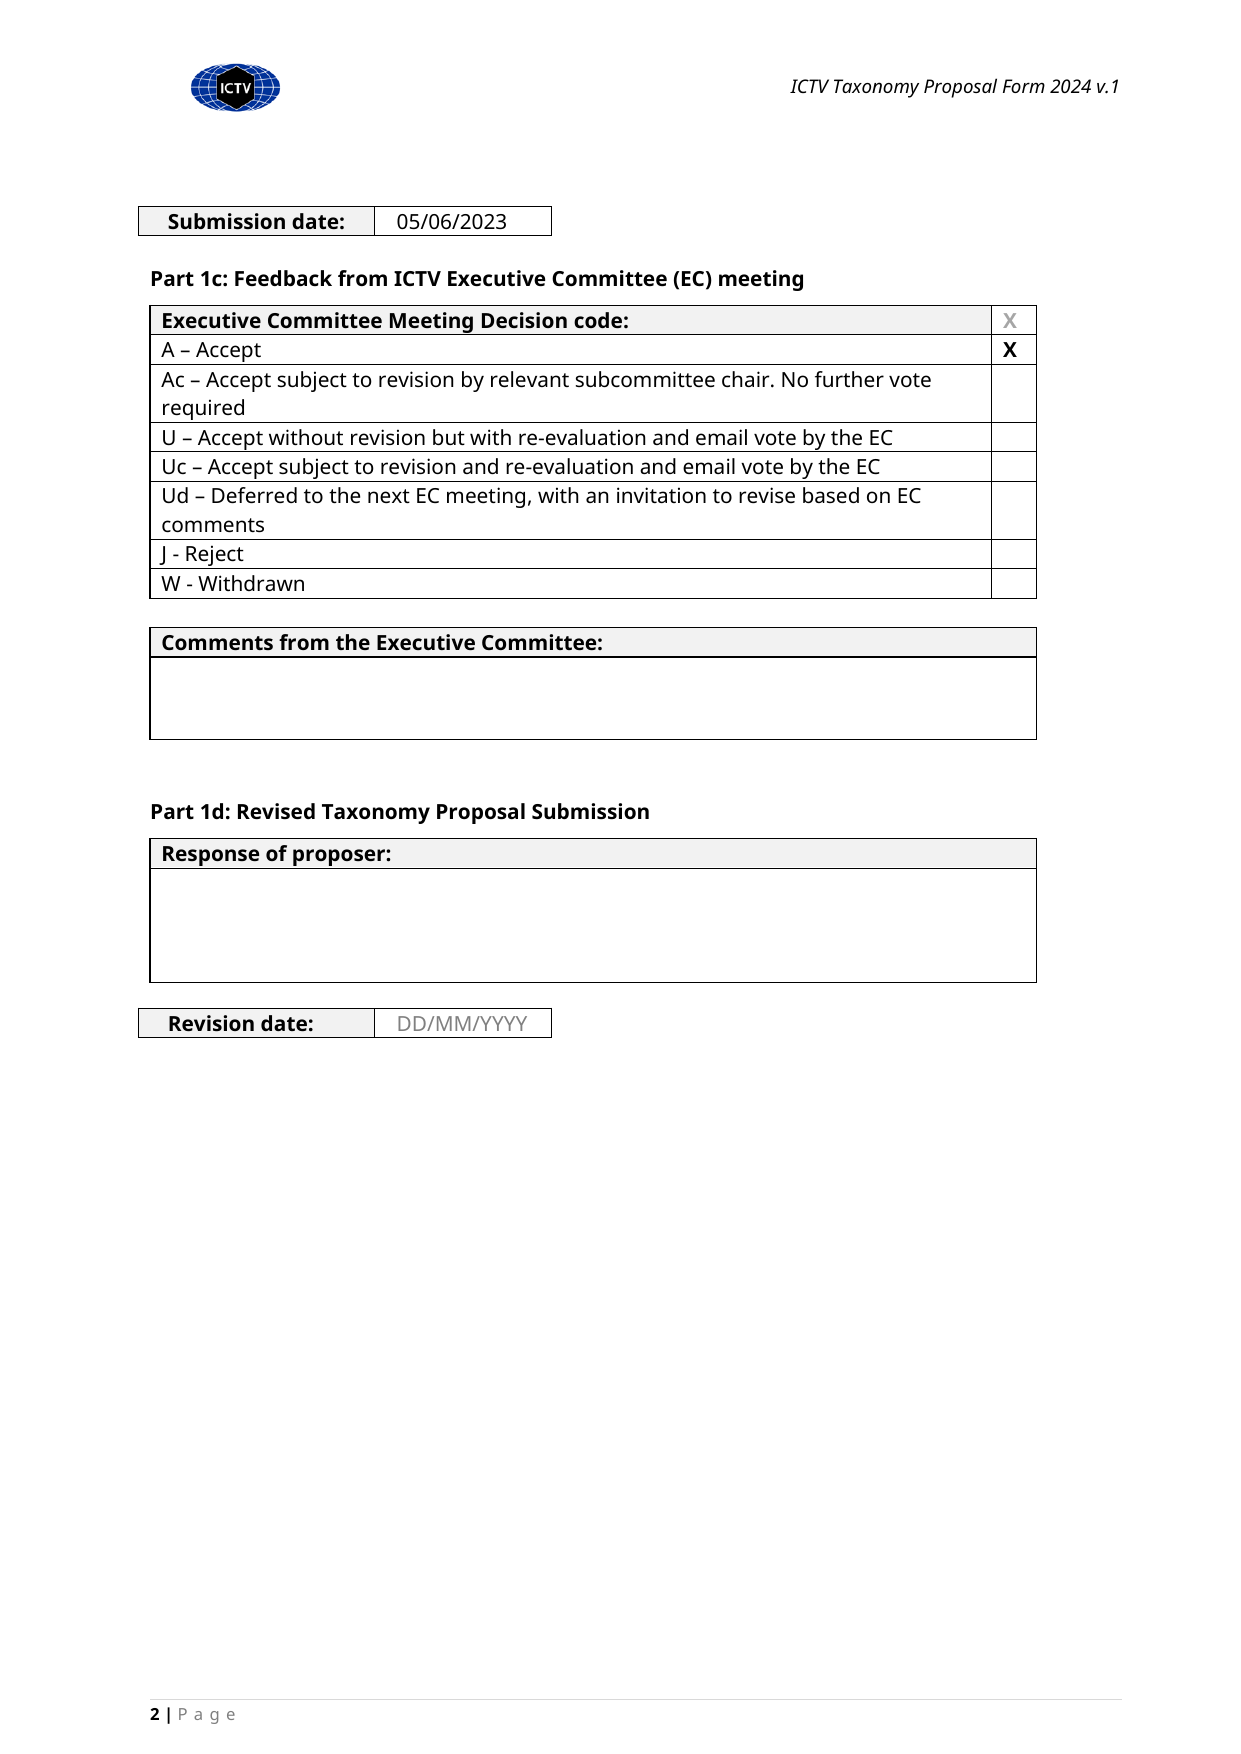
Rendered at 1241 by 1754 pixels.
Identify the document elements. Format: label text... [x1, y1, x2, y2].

text Part 1d: Revised Taxonomy Proposal Submission [150, 797, 1122, 825]
table_cell Uc – Accept subject to revision and re-evaluation and email vote by the EC [151, 452, 991, 481]
picture [190, 56, 282, 113]
table_cell [992, 423, 1036, 451]
table_cell Ud – Deferred to the next EC meeting, with an invitation to revise based on EC comments [151, 482, 991, 538]
table_header Response of proposer: [151, 839, 1036, 867]
table_cell [992, 569, 1036, 597]
table_cell [992, 452, 1036, 481]
table_header Submission date: [139, 207, 374, 235]
text Part 1c: Feedback from ICTV Executive Committee (EC) meeting [150, 264, 1036, 292]
table_header 05/06/2023 [375, 207, 551, 235]
table_header X [992, 306, 1036, 334]
table_cell Ac – Accept subject to revision by relevant subcommittee chair. No further vote required [151, 365, 991, 422]
table_cell [151, 869, 1036, 982]
table_cell X [992, 335, 1036, 364]
table_cell [992, 540, 1036, 568]
table_header DD/MM/YYYY [375, 1009, 551, 1037]
table_header Executive Committee Meeting Decision code: [151, 306, 991, 334]
table_cell A – Accept [151, 335, 991, 364]
table_cell [151, 658, 1036, 739]
table_cell [992, 482, 1036, 538]
table_header Revision date: [139, 1009, 374, 1037]
table_cell J - Reject [151, 540, 991, 568]
table_cell W - Withdrawn [151, 569, 991, 597]
table_header Comments from the Executive Committee: [151, 628, 1036, 656]
table_cell U – Accept without revision but with re-evaluation and email vote by the EC [151, 423, 991, 451]
table_cell [992, 365, 1036, 422]
